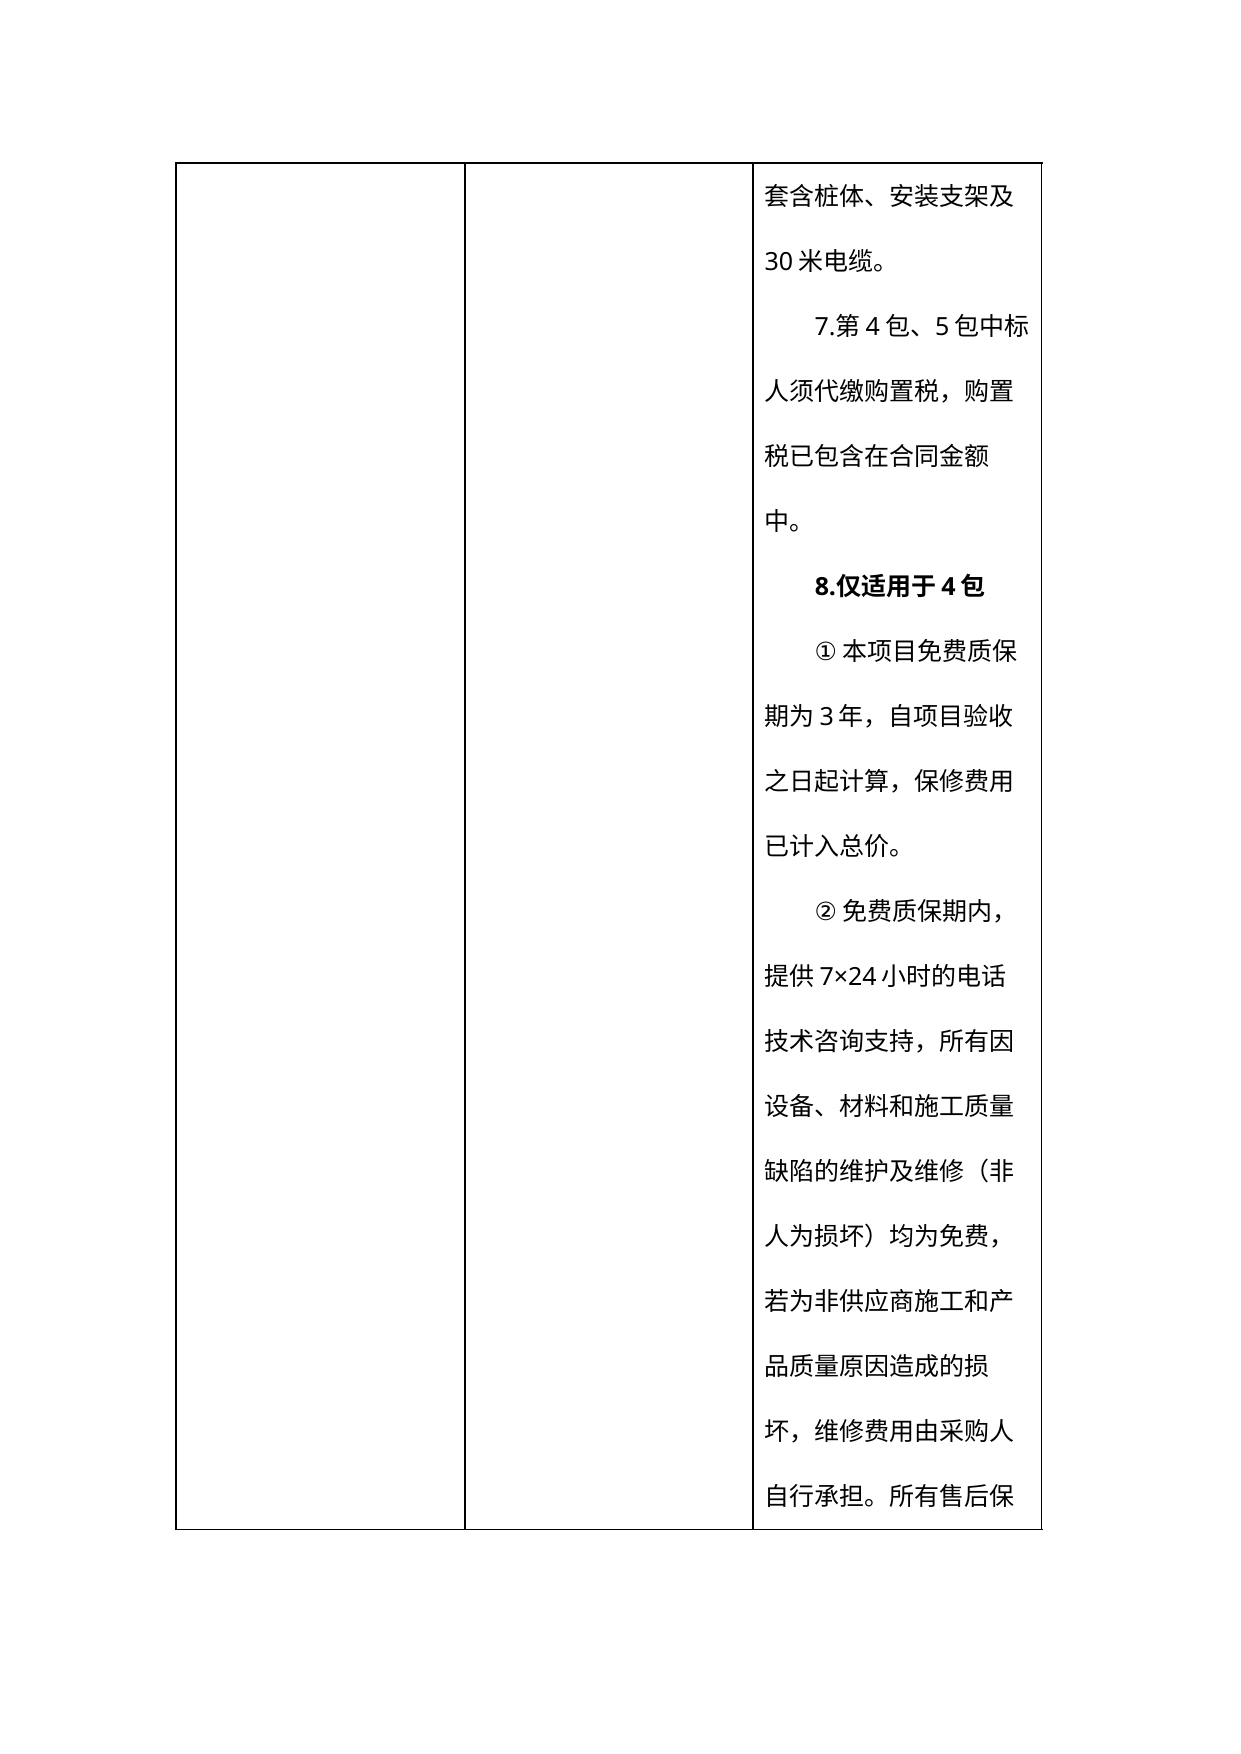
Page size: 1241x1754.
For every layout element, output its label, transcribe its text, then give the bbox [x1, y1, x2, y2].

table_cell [754, 164, 1041, 1528]
table_cell 4 [466, 164, 752, 1528]
table_cell ★ [177, 164, 464, 1528]
